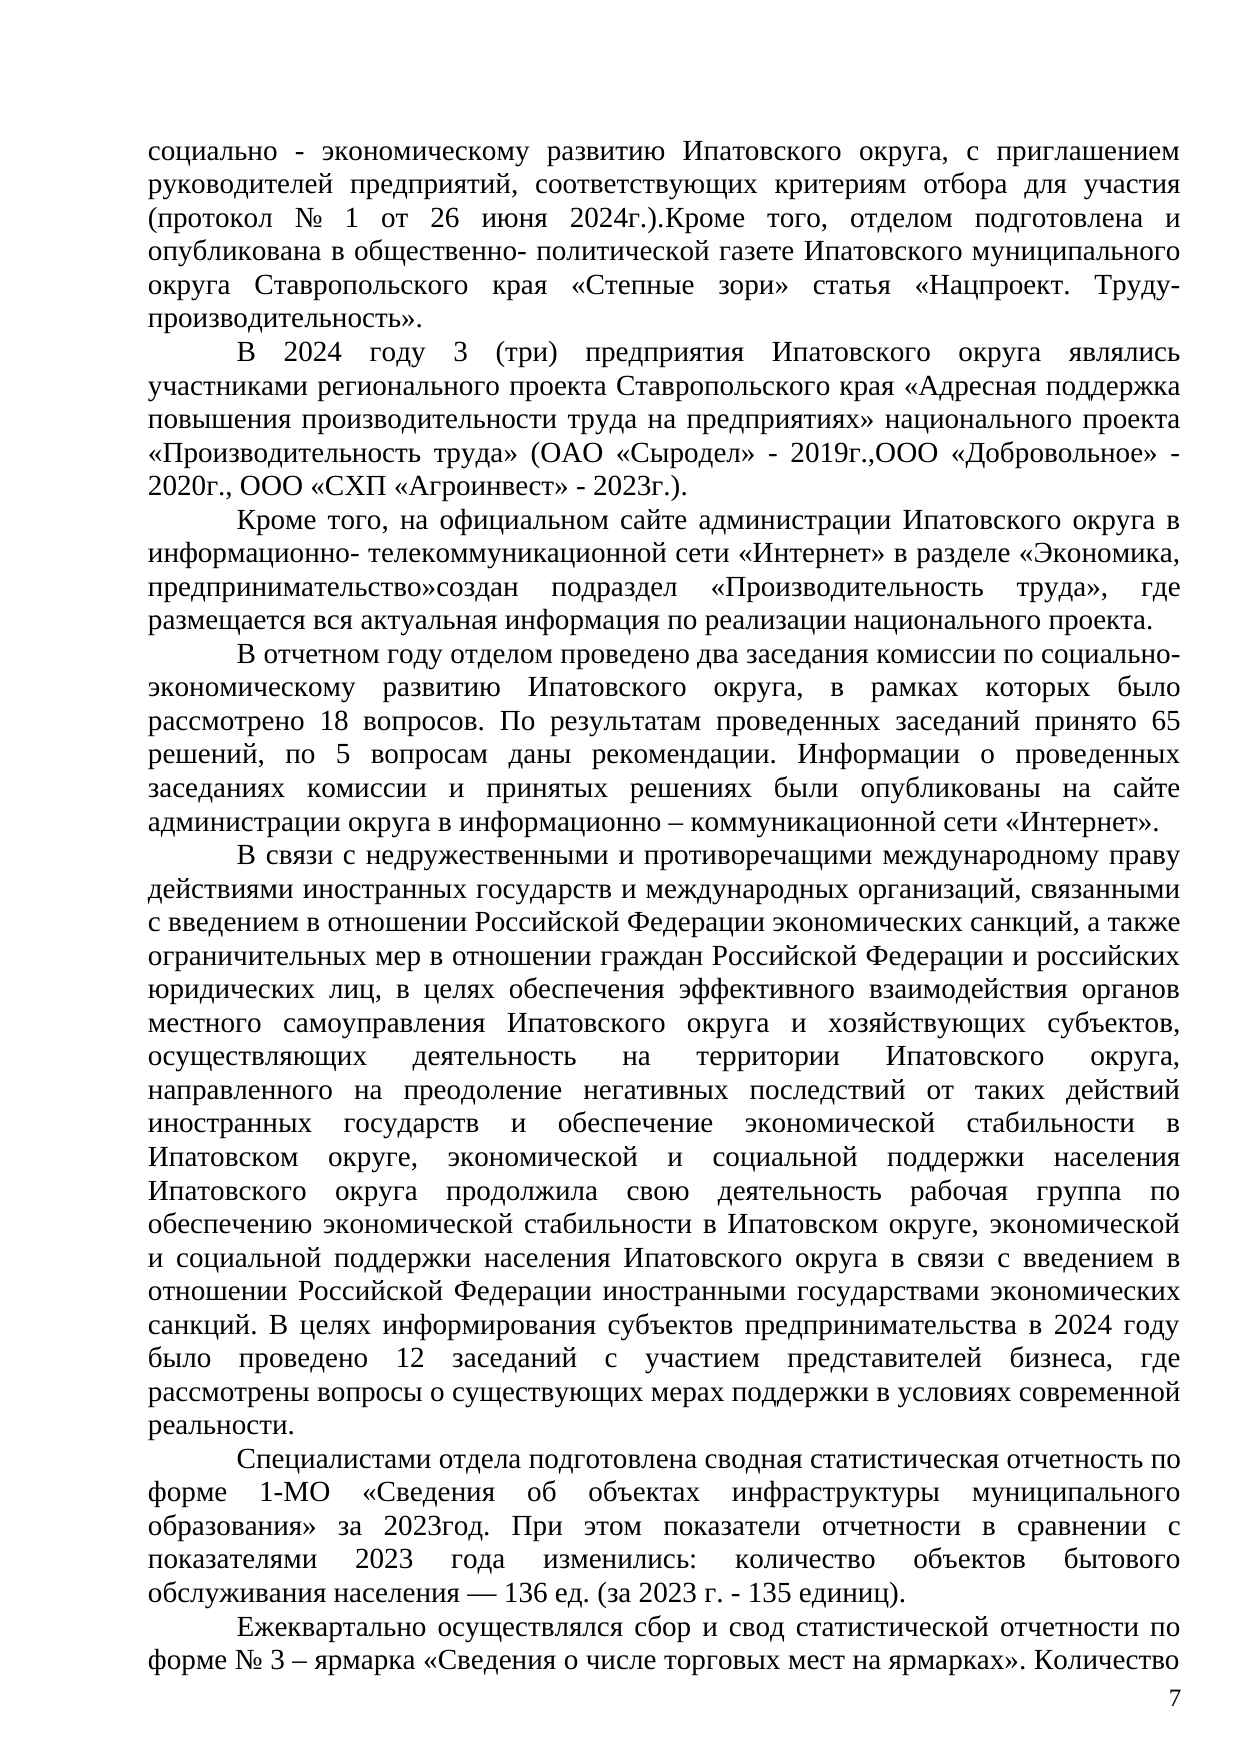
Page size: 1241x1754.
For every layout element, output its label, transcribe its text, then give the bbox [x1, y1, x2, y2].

text Специалистами отдела подготовлена сводная статистическая отчетность по форме 1-МО «Сведения об объектах инфраструктуры муниципального образования» за 2023год. При этом показатели отчетности в сравнении с показателями 2023 года изменились: количество объектов бытового обслуживания населения — 136 ед. (за 2023 г. - 135 единиц). [148, 1441, 1181, 1609]
text Кроме того, на официальном сайте администрации Ипатовского округа в информационно- телекоммуникационной сети «Интернет» в разделе «Экономика, предпринимательство»создан подраздел «Производительность труда», где размещается вся актуальная информация по реализации национального проекта. [148, 502, 1181, 636]
text В 2024 году 3 (три) предприятия Ипатовского округа являлись участниками регионального проекта Ставропольского края «Адресная поддержка повышения производительности труда на предприятиях» национального проекта «Производительность труда» (ОАО «Сыродел» - 2019г.,ООО «Добровольное» - 2020г., ООО «СХП «Агроинвест» - 2023г.). [148, 334, 1181, 502]
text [148, 1609, 1181, 1676]
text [148, 133, 1181, 334]
text В связи с недружественными и противоречащими международному праву действиями иностранных государств и международных организаций, связанными с введением в отношении Российской Федерации экономических санкций, а также ограничительных мер в отношении граждан Российской Федерации и российских юридических лиц, в целях обеспечения эффективного взаимодействия органов местного самоуправления Ипатовского округа и хозяйствующих субъектов, осуществляющих деятельность на территории Ипатовского округа, направленного на преодоление негативных последствий от таких действий иностранных государств и обеспечение экономической стабильности в Ипатовском округе, экономической и социальной поддержки населения Ипатовского округа продолжила свою деятельность рабочая группа по обеспечению экономической стабильности в Ипатовском округе, экономической и социальной поддержки населения Ипатовского округа в связи с введением в отношении Российской Федерации иностранными государствами экономических санкций. В целях информирования субъектов предпринимательства в 2024 году было проведено 12 заседаний с участием представителей бизнеса, где рассмотрены вопросы о существующих мерах поддержки в условиях современной реальности. [148, 837, 1181, 1441]
text В отчетном году отделом проведено два заседания комиссии по социально- экономическому развитию Ипатовского округа, в рамках которых было рассмотрено 18 вопросов. По результатам проведенных заседаний принято 65 решений, по 5 вопросам даны рекомендации. Информации о проведенных заседаниях комиссии и принятых решениях были опубликованы на сайте администрации округа в информационно – коммуникационной сети «Интернет». [148, 703, 1181, 837]
text В отчетном году отделом проведено два заседания комиссии по социально- экономическому развитию Ипатовского округа, в рамках которых было рассмотрено 18 вопросов. По результатам проведенных заседаний принято 65 решений, по 5 вопросам даны рекомендации. Информации о проведенных заседаниях комиссии и принятых решениях были опубликованы на сайте администрации округа в информационно – коммуникационной сети «Интернет». [148, 636, 1181, 670]
